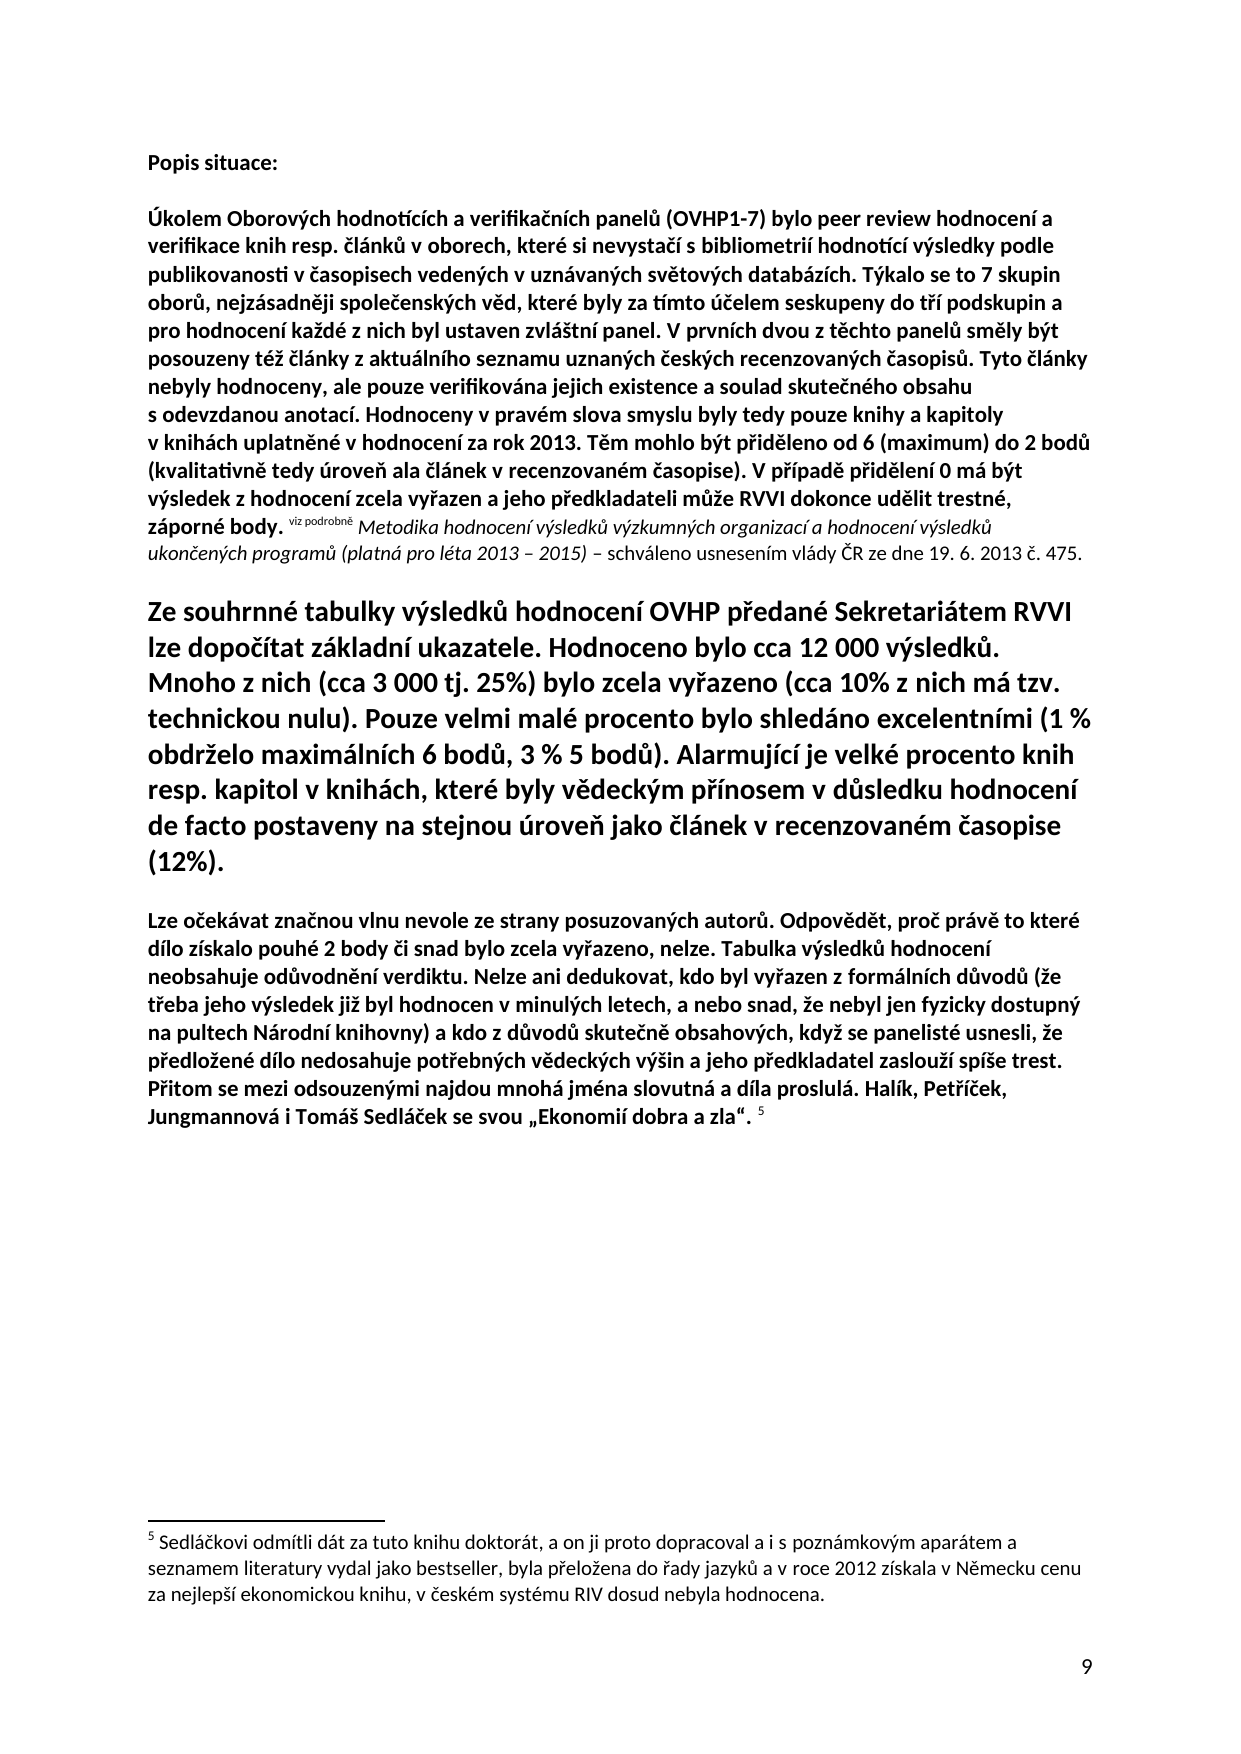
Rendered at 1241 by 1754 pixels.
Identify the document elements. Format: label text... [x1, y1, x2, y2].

text Úkolem Oborových hodnotících a verifikačních panelů (OVHP1-7) bylo peer review hodnocení a verifikace knih resp. článků v oborech, které si nevystačí s bibliometrií hodnotící výsledky podle publikovanosti v časopisech vedených v uznávaných světových databázích. Týkalo se to 7 skupin oborů, nejzásadněji společenských věd, které byly za tímto účelem seskupeny do tří podskupin a pro hodnocení každé z nich byl ustaven zvláštní panel. V prvních dvou z těchto panelů směly být posouzeny též články z aktuálního seznamu uznaných českých recenzovaných časopisů. Tyto články nebyly hodnoceny, ale pouze verifikována jejich existence a soulad skutečného obsahu s odevzdanou anotací. Hodnoceny v pravém slova smyslu byly tedy pouze knihy a kapitoly v knihách uplatněné v hodnocení za rok 2013. Těm mohlo být přiděleno od 6 (maximum) do 2 bodů (kvalitativně tedy úroveň ala článek v recenzovaném časopise). V případě přidělení 0 má být výsledek z hodnocení zcela vyřazen a jeho předkladateli může RVVI dokonce udělit trestné, záporné body. viz podrobně Metodika hodnocení výsledků výzkumných organizací a hodnocení výsledků ukončených programů (platná pro léta 2013 – 2015) – schváleno usnesením vlády ČR ze dne 19. 6. 2013 č. 475. [148, 204, 1093, 565]
text Ze souhrnné tabulky výsledků hodnocení OVHP předané Sekretariátem RVVI lze dopočítat základní ukazatele. Hodnoceno bylo cca 12 000 výsledků. Mnoho z nich (cca 3 000 tj. 25%) bylo zcela vyřazeno (cca 10% z nich má tzv. technickou nulu). Pouze velmi malé procento bylo shledáno excelentními (1 % obdrželo maximálních 6 bodů, 3 % 5 bodů). Alarmující je velké procento knih resp. kapitol v knihách, které byly vědeckým přínosem v důsledku hodnocení de facto postaveny na stejnou úroveň jako článek v recenzovaném časopise (12%). [148, 593, 1093, 878]
text Popis situace: [148, 148, 1093, 176]
text Lze očekávat značnou vlnu nevole ze strany posuzovaných autorů. Odpovědět, proč právě to které dílo získalo pouhé 2 body či snad bylo zcela vyřazeno, nelze. Tabulka výsledků hodnocení neobsahuje odůvodnění verdiktu. Nelze ani dedukovat, kdo byl vyřazen z formálních důvodů (že třeba jeho výsledek již byl hodnocen v minulých letech, a nebo snad, že nebyl jen fyzicky dostupný na pultech Národní knihovny) a kdo z důvodů skutečně obsahových, když se panelisté usnesli, že předložené dílo nedosahuje potřebných vědeckých výšin a jeho předkladatel zaslouží spíše trest. Přitom se mezi odsouzenými najdou mnohá jména slovutná a díla proslulá. Halík, Petříček, Jungmannová i Tomáš Sedláček se svou „Ekonomií dobra a zla“. [148, 906, 1093, 1131]
